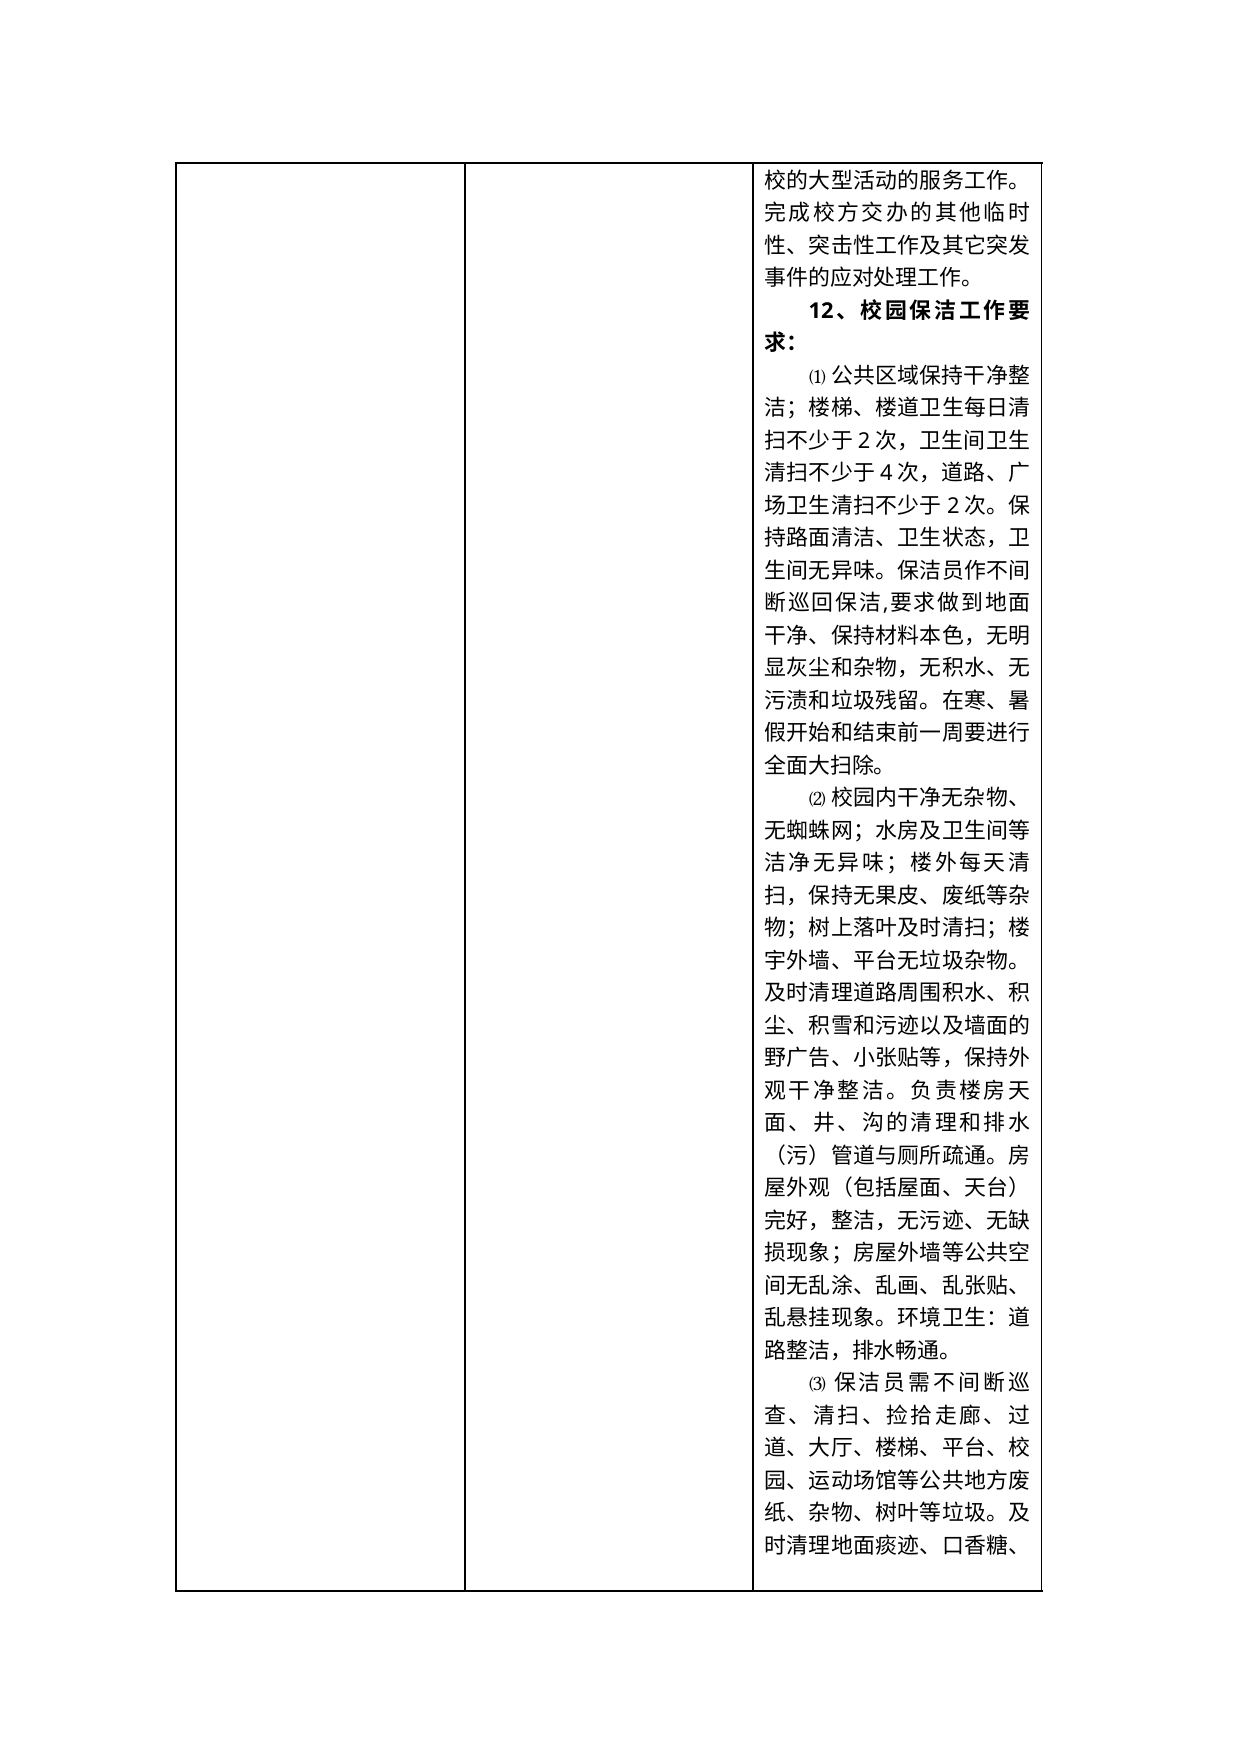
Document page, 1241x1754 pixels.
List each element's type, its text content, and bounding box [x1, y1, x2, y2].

table_cell 1 [177, 164, 464, 1590]
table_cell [754, 164, 1041, 1590]
table_cell [466, 164, 752, 1590]
